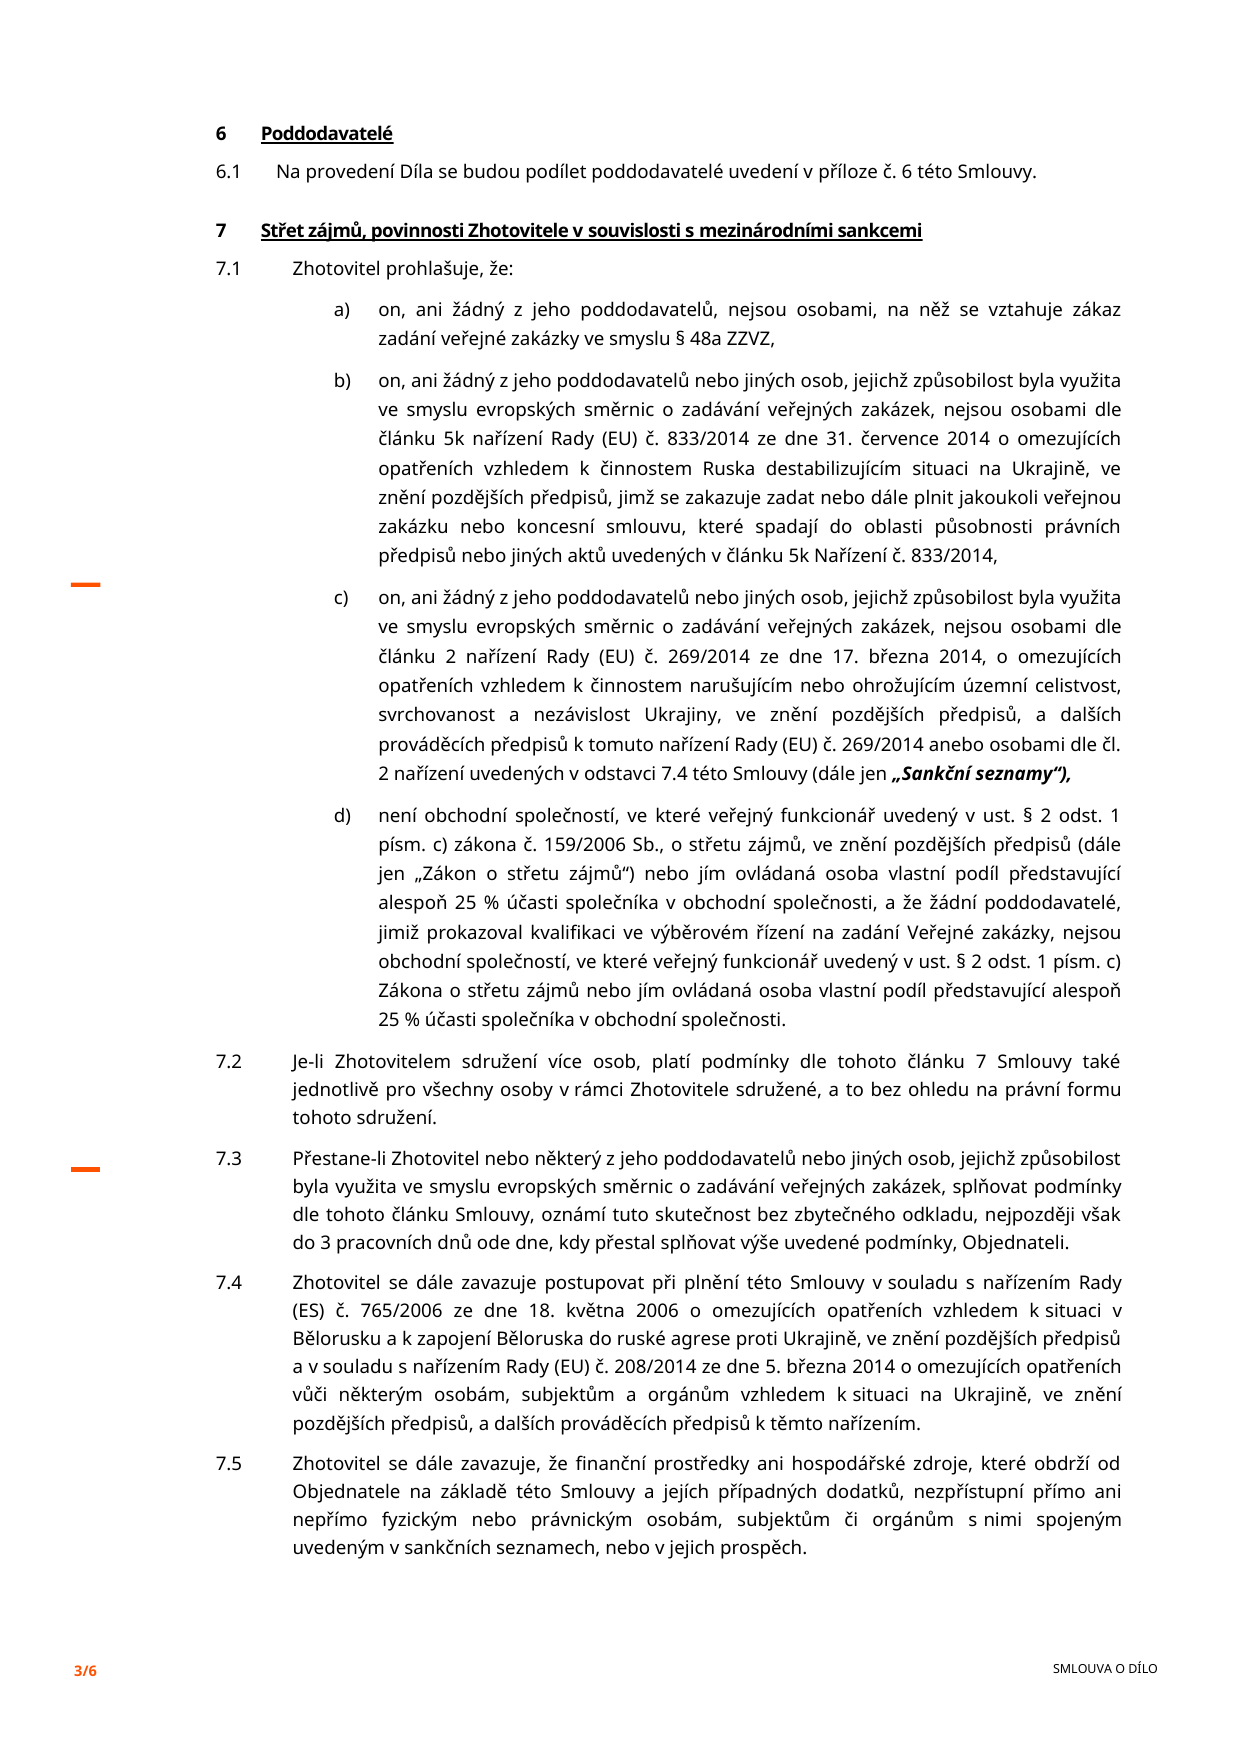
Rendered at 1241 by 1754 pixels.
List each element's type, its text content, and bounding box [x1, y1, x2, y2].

subtitle Střet zájmů, povinnosti Zhotovitele v souvislosti s mezinárodními sankcemi [216, 217, 1122, 243]
text Zhotovitel prohlašuje, že: [216, 256, 1122, 281]
text Zhotovitel se dále zavazuje postupovat při plnění této Smlouvy v souladu s nařízením Rady (ES) č. 765/2006 ze dne 18. května 2006 o omezujících opatřeních vzhledem k situaci v Bělorusku a k zapojení Běloruska do ruské agrese proti Ukrajině, ve znění pozdějších předpisů a v souladu s nařízením Rady (EU) č. 208/2014 ze dne 5. března 2014 o omezujících opatřeních vůči některým osobám, subjektům a orgánům vzhledem k situaci na Ukrajině, ve znění pozdějších předpisů, a dalších prováděcích předpisů k těmto nařízením. [216, 1270, 1122, 1435]
subtitle Na provedení Díla se budou podílet poddodavatelé uvedení v příloze č. 6 této Smlouvy. [216, 159, 1122, 184]
text Je-li Zhotovitelem sdružení více osob, platí podmínky dle tohoto článku 7 Smlouvy také jednotlivě pro všechny osoby v rámci Zhotovitele sdružené, a to bez ohledu na právní formu tohoto sdružení. [216, 1048, 1122, 1130]
subtitle Poddodavatelé [216, 121, 1122, 146]
text není obchodní společností, ve které veřejný funkcionář uvedený v ust. § 2 odst. 1 písm. c) zákona č. 159/2006 Sb., o střetu zájmů, ve znění pozdějších předpisů (dále jen „Zákon o střetu zájmů“) nebo jím ovládaná osoba vlastní podíl představující alespoň 25 % účasti společníka v obchodní společnosti, a že žádní poddodavatelé, jimiž prokazoval kvalifikaci ve výběrovém řízení na zadání Veřejné zakázky, nejsou obchodní společností, ve které veřejný funkcionář uvedený v ust. § 2 odst. 1 písm. c) Zákona o střetu zájmů nebo jím ovládaná osoba vlastní podíl představující alespoň 25 % účasti společníka v obchodní společnosti. [334, 802, 1122, 1032]
text on, ani žádný z jeho poddodavatelů nebo jiných osob, jejichž způsobilost byla využita ve smyslu evropských směrnic o zadávání veřejných zakázek, nejsou osobami dle článku 5k nařízení Rady (EU) č. 833/2014 ze dne 31. července 2014 o omezujících opatřeních vzhledem k činnostem Ruska destabilizujícím situaci na Ukrajině, ve znění pozdějších předpisů, jimž se zakazuje zadat nebo dále plnit jakoukoli veřejnou zakázku nebo koncesní smlouvu, které spadají do oblasti působnosti právních předpisů nebo jiných aktů uvedených v článku 5k Nařízení č. 833/2014, [334, 367, 1122, 568]
text on, ani žádný z jeho poddodavatelů, nejsou osobami, na něž se vztahuje zákaz zadání veřejné zakázky ve smyslu § 48a ZZVZ, [334, 296, 1122, 351]
text Přestane-li Zhotovitel nebo některý z jeho poddodavatelů nebo jiných osob, jejichž způsobilost byla využita ve smyslu evropských směrnic o zadávání veřejných zakázek, splňovat podmínky dle tohoto článku Smlouvy, oznámí tuto skutečnost bez zbytečného odkladu, nejpozději však do 3 pracovních dnů ode dne, kdy přestal splňovat výše uvedené podmínky, Objednateli. [216, 1145, 1122, 1255]
text on, ani žádný z jeho poddodavatelů nebo jiných osob, jejichž způsobilost byla využita ve smyslu evropských směrnic o zadávání veřejných zakázek, nejsou osobami dle článku 2 nařízení Rady (EU) č. 269/2014 ze dne 17. března 2014, o omezujících opatřeních vzhledem k činnostem narušujícím nebo ohrožujícím územní celistvost, svrchovanost a nezávislost Ukrajiny, ve znění pozdějších předpisů, a dalších prováděcích předpisů k tomuto nařízení Rady (EU) č. 269/2014 anebo osobami dle čl. 2 nařízení uvedených v odstavci 7.4 této Smlouvy (dále jen „Sankční seznamy“), [334, 584, 1122, 786]
text Zhotovitel se dále zavazuje, že finanční prostředky ani hospodářské zdroje, které obdrží od Objednatele na základě této Smlouvy a jejích případných dodatků, nezpřístupní přímo ani nepřímo fyzickým nebo právnickým osobám, subjektům či orgánům s nimi spojeným uvedeným v sankčních seznamech, nebo v jejich prospěch. [216, 1450, 1122, 1560]
